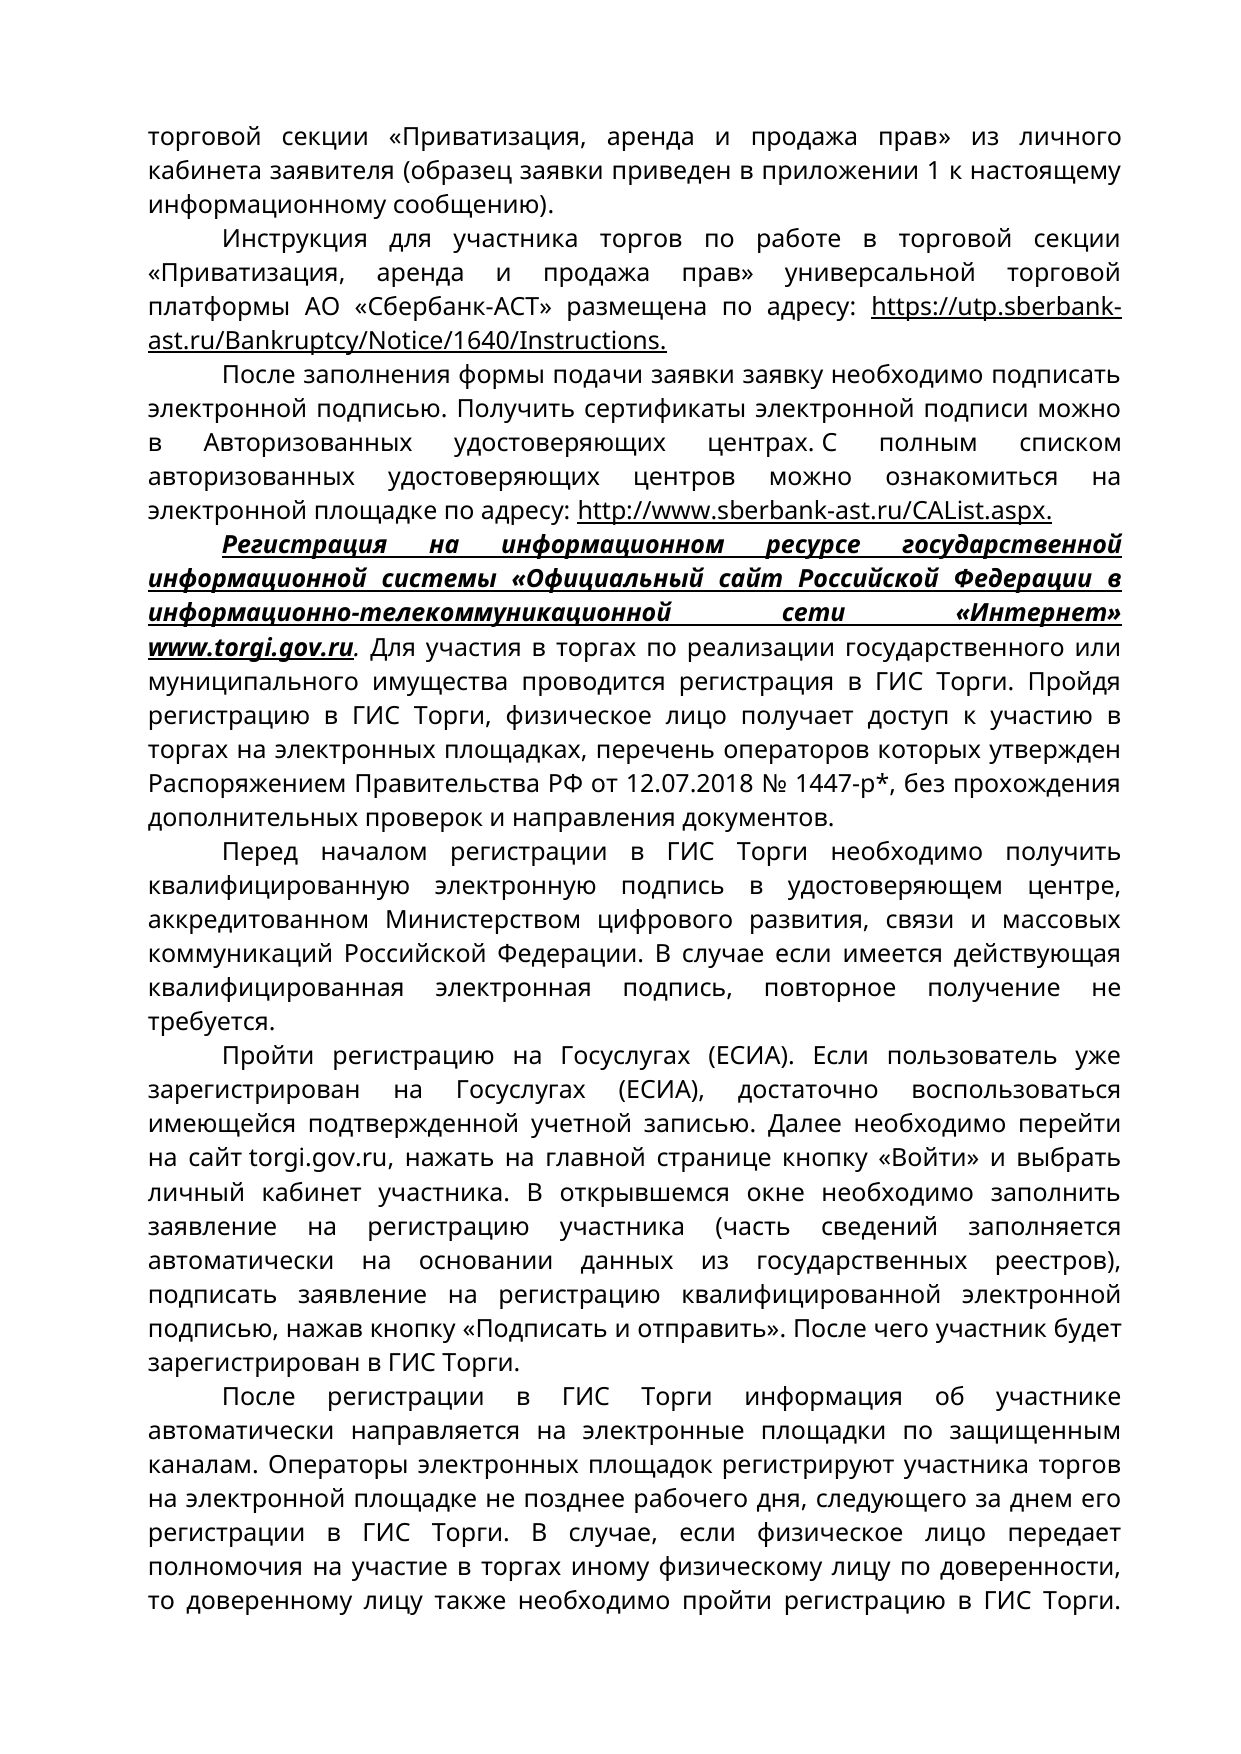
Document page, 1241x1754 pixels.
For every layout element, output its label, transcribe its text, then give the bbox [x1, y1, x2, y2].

text Регистрация на информационном ресурсе государственной информационной системы «Официальный сайт Российской Федерации в информационно-телекоммуникационной сети «Интернет» www.torgi.gov.ru. Для участия в торгах по реализации государственного или муниципального имущества проводится регистрация в ГИС Торги. Пройдя регистрацию в ГИС Торги, физическое лицо получает доступ к участию в торгах на электронных площадках, перечень операторов которых утвержден Распоряжением Правительства РФ от 12.07.2018 № 1447-р*, без прохождения дополнительных проверок и направления документов. [148, 527, 1122, 590]
text После заполнения формы подачи заявки заявку необходимо подписать электронной подписью. Получить сертификаты электронной подписи можно в Авторизованных удостоверяющих центрах. С полным списком авторизованных удостоверяющих центров можно ознакомиться на электронной площадке по адресу: http://www.sberbank-ast.ru/CAList.aspx. [148, 357, 1122, 527]
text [148, 118, 1122, 220]
text Перед началом регистрации в ГИС Торги необходимо получить квалифицированную электронную подпись в удостоверяющем центре, аккредитованном Министерством цифрового развития, связи и массовых коммуникаций Российской Федерации. В случае если имеется действующая квалифицированная электронная подпись, повторное получение не требуется. [148, 833, 1122, 1038]
text Регистрация на информационном ресурсе государственной информационной системы «Официальный сайт Российской Федерации в информационно-телекоммуникационной сети «Интернет» www.torgi.gov.ru. Для участия в торгах по реализации государственного или муниципального имущества проводится регистрация в ГИС Торги. Пройдя регистрацию в ГИС Торги, физическое лицо получает доступ к участию в торгах на электронных площадках, перечень операторов которых утвержден Распоряжением Правительства РФ от 12.07.2018 № 1447-р*, без прохождения дополнительных проверок и направления документов. [148, 626, 1122, 833]
text Пройти регистрацию на Госуслугах (ЕСИА). Если пользователь уже зарегистрирован на Госуслугах (ЕСИА), достаточно воспользоваться имеющейся подтвержденной учетной записью. Далее необходимо перейти на сайт torgi.gov.ru, нажать на главной странице кнопку «Войти» и выбрать личный кабинет участника. В открывшемся окне необходимо заполнить заявление на регистрацию участника (часть сведений заполняется автоматически на основании данных из государственных реестров), подписать заявление на регистрацию квалифицированной электронной подписью, нажав кнопку «Подписать и отправить». После чего участник будет зарегистрирован в ГИС Торги. [148, 1038, 1122, 1378]
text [148, 1378, 1122, 1617]
text Инструкция для участника торгов по работе в торговой секции «Приватизация, аренда и продажа прав» универсальной торговой платформы АО «Сбербанк-АСТ» размещена по адресу: https://utp.sberbank-ast.ru/Bankruptcy/Notice/1640/Instructions. [148, 220, 1122, 357]
